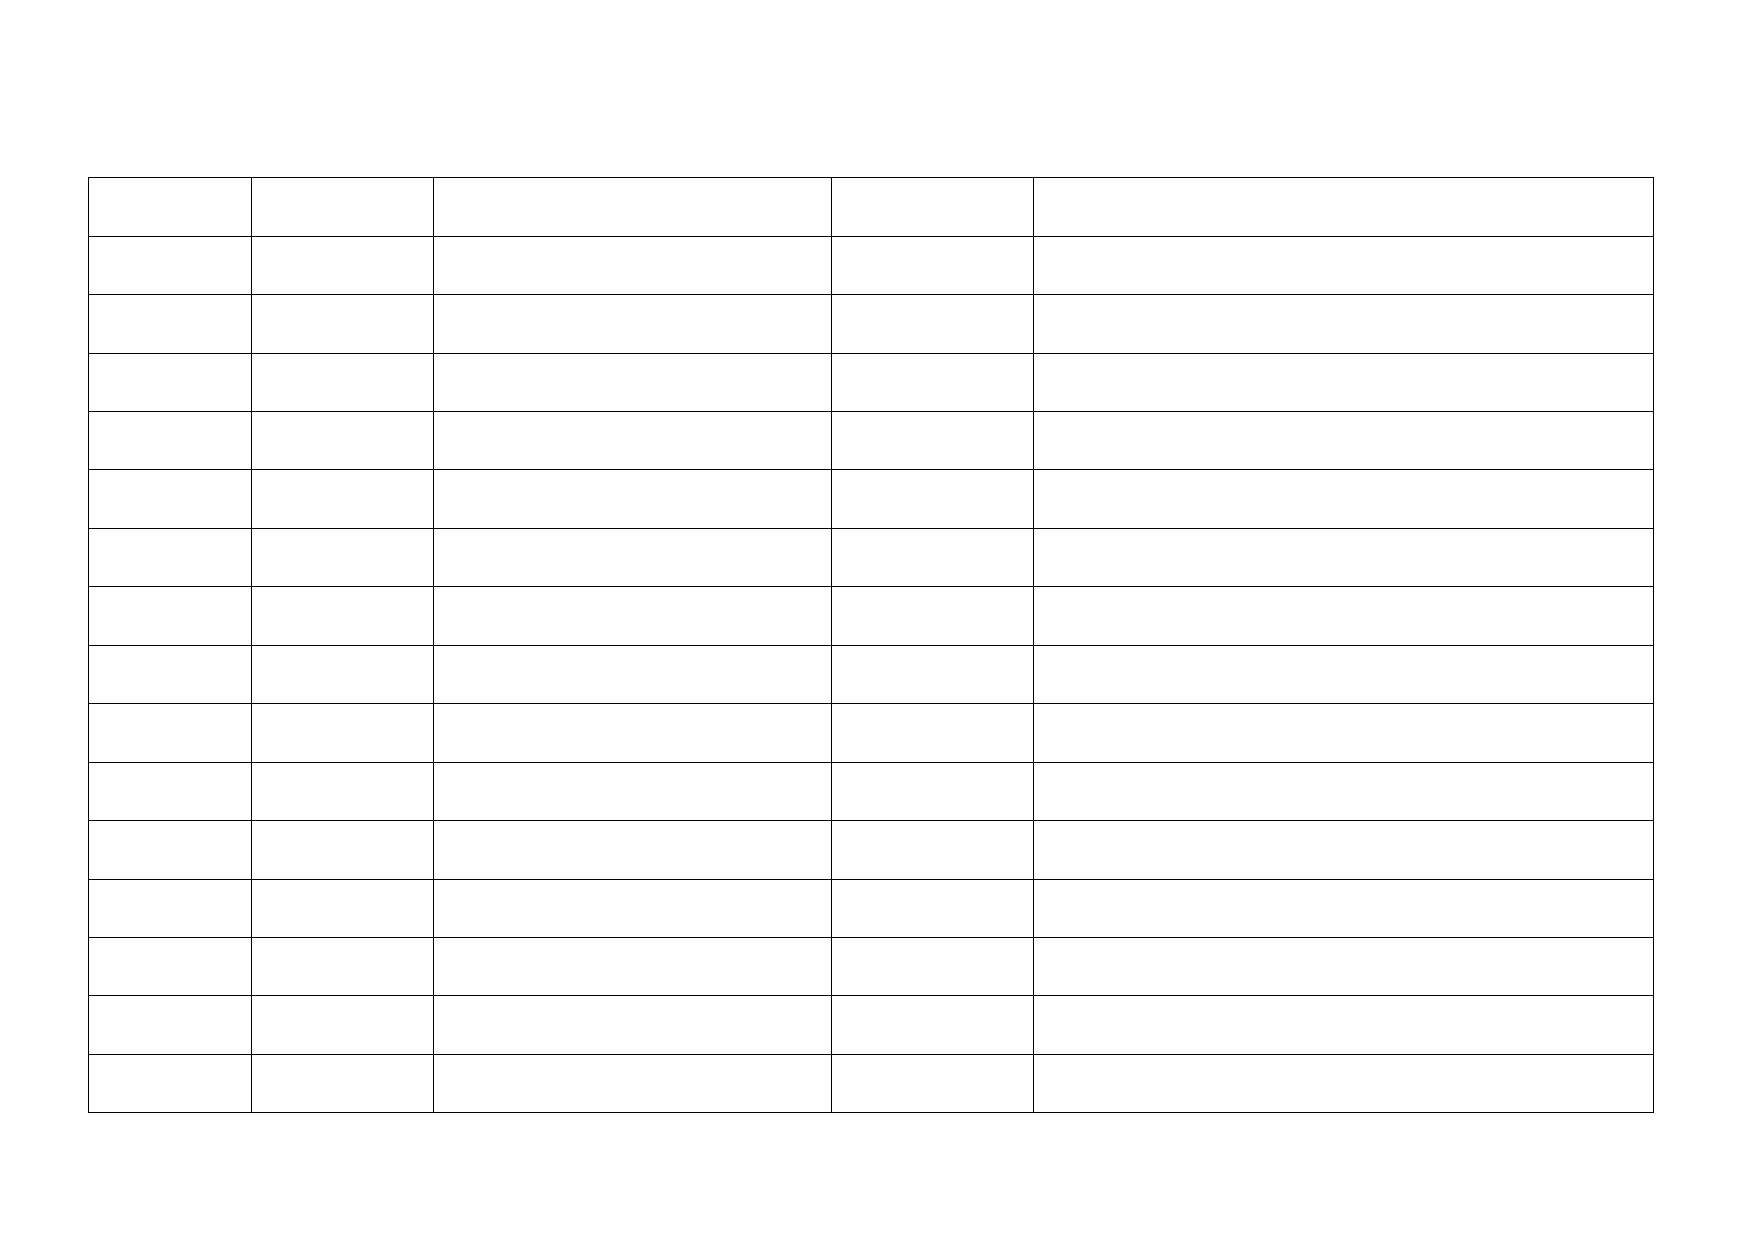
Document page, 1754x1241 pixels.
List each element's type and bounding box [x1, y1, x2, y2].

table_cell [434, 938, 831, 995]
table_cell [1034, 704, 1653, 762]
table_cell [832, 237, 1033, 294]
table_cell [1034, 470, 1653, 528]
table_cell [89, 295, 251, 352]
table_cell [252, 470, 433, 528]
table_cell [89, 938, 251, 995]
table_cell [434, 996, 831, 1054]
table_cell [252, 178, 433, 236]
table_cell [89, 470, 251, 528]
table_cell [252, 529, 433, 586]
table_cell [252, 880, 433, 937]
table_cell [252, 704, 433, 762]
table_cell [832, 354, 1033, 411]
table_cell [252, 821, 433, 878]
table_cell [89, 354, 251, 411]
table_cell [1034, 763, 1653, 820]
table_cell [89, 412, 251, 469]
table_cell [832, 763, 1033, 820]
table_cell [252, 412, 433, 469]
table_cell [252, 237, 433, 294]
table_cell [434, 763, 831, 820]
table_cell [89, 1055, 251, 1112]
table_cell [89, 996, 251, 1054]
table_cell [89, 529, 251, 586]
table_cell [1034, 237, 1653, 294]
table_cell [434, 354, 831, 411]
table_cell [1034, 938, 1653, 995]
table_cell [832, 880, 1033, 937]
table_cell [434, 295, 831, 352]
table_cell [1034, 295, 1653, 352]
table_cell [252, 587, 433, 645]
table_cell [252, 295, 433, 352]
table_cell [1034, 178, 1653, 236]
table_cell [252, 763, 433, 820]
table_cell [832, 529, 1033, 586]
table_cell [832, 587, 1033, 645]
table_cell [832, 1055, 1033, 1112]
table_cell [832, 470, 1033, 528]
table_cell [434, 1055, 831, 1112]
table_cell [89, 587, 251, 645]
table_cell [1034, 880, 1653, 937]
table_cell [1034, 996, 1653, 1054]
table_cell [434, 470, 831, 528]
table_cell [1034, 529, 1653, 586]
table_cell [89, 178, 251, 236]
table_cell [832, 412, 1033, 469]
table_cell [252, 938, 433, 995]
table_cell [832, 178, 1033, 236]
table_cell [89, 646, 251, 703]
table_cell [832, 821, 1033, 878]
table_cell [434, 821, 831, 878]
table_cell [434, 237, 831, 294]
table_cell [434, 529, 831, 586]
table_cell [252, 996, 433, 1054]
table_cell [832, 996, 1033, 1054]
table_cell [434, 646, 831, 703]
table_cell [1034, 646, 1653, 703]
table_cell [434, 880, 831, 937]
table_cell [434, 178, 831, 236]
table_cell [89, 763, 251, 820]
table_cell [832, 295, 1033, 352]
table_cell [434, 704, 831, 762]
table_cell [434, 412, 831, 469]
table_cell [1034, 587, 1653, 645]
table_cell [1034, 354, 1653, 411]
table_cell [252, 354, 433, 411]
table_cell [832, 646, 1033, 703]
table_cell [1034, 1055, 1653, 1112]
table_cell [89, 237, 251, 294]
table_cell [252, 1055, 433, 1112]
table_cell [832, 938, 1033, 995]
table_cell [252, 646, 433, 703]
table_cell [1034, 821, 1653, 878]
table_cell [89, 704, 251, 762]
table_cell [1034, 412, 1653, 469]
table_cell [89, 880, 251, 937]
table_cell [832, 704, 1033, 762]
table_cell [434, 587, 831, 645]
table_cell [89, 821, 251, 878]
